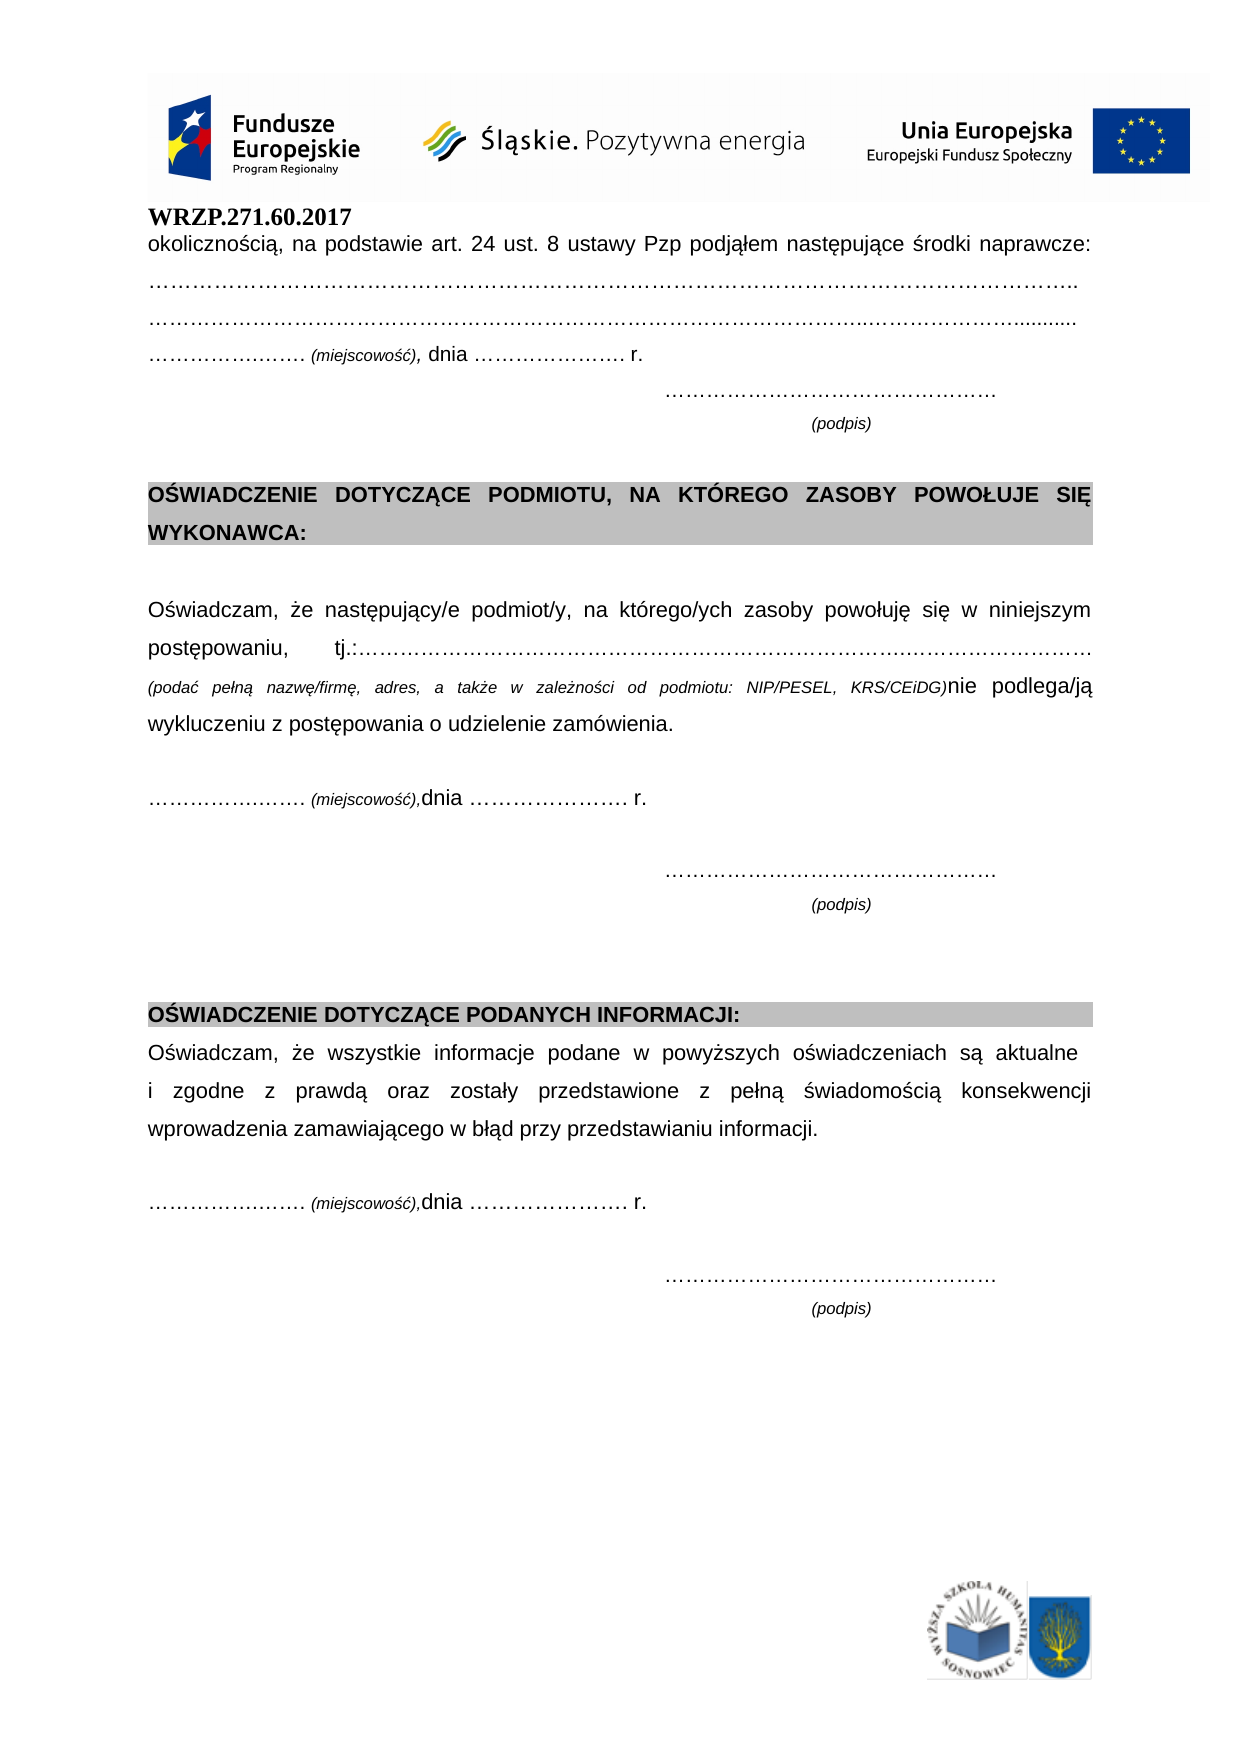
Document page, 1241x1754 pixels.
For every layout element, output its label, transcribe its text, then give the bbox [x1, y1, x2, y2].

text (podpis) [738, 414, 1093, 433]
text (podpis) [738, 1299, 1093, 1318]
text OŚWIADCZENIE DOTYCZĄCE PODMIOTU, NA KTÓREGO ZASOBY POWOŁUJE SIĘ WYKONAWCA: [148, 482, 1093, 545]
text OŚWIADCZENIE DOTYCZĄCE PODANYCH INFORMACJI: [148, 1002, 1093, 1027]
text …………….……. (miejscowość),dnia …………………. r. [148, 784, 1093, 810]
text …………….……. (miejscowość),dnia …………………. r. [148, 1189, 1093, 1214]
text (podpis) [738, 894, 1093, 913]
text ………………………………………… [148, 1263, 1093, 1287]
text Oświadczam, że następujący/e podmiot/y, na którego/ych zasoby powołuję się w niniejszym postępowaniu, tj.:…………………………………………………………………….………………………(podać pełną nazwę/firmę, adres, a także w zależności od podmiotu: NIP/PESEL, KRS/CEiDG)nie podlega/ją wykluczeniu z postępowania o udzielenie zamówienia. [148, 597, 1093, 736]
text ………………………………………… [148, 858, 1093, 882]
text ………………………………………… [148, 378, 1093, 402]
text …………….……. (miejscowość), dnia …………………. r. [148, 342, 1093, 366]
text Oświadczam, że wszystkie informacje podane w powyższych oświadczeniach są aktualne i zgodne z prawdą oraz zostały przedstawione z pełną świadomością konsekwencji wprowadzenia zamawiającego w błąd przy przedstawianiu informacji. [148, 1040, 1093, 1141]
picture [927, 1581, 1093, 1681]
text …………………………………………………………………………………………..…………………........... [148, 306, 1093, 330]
picture [147, 73, 1210, 202]
